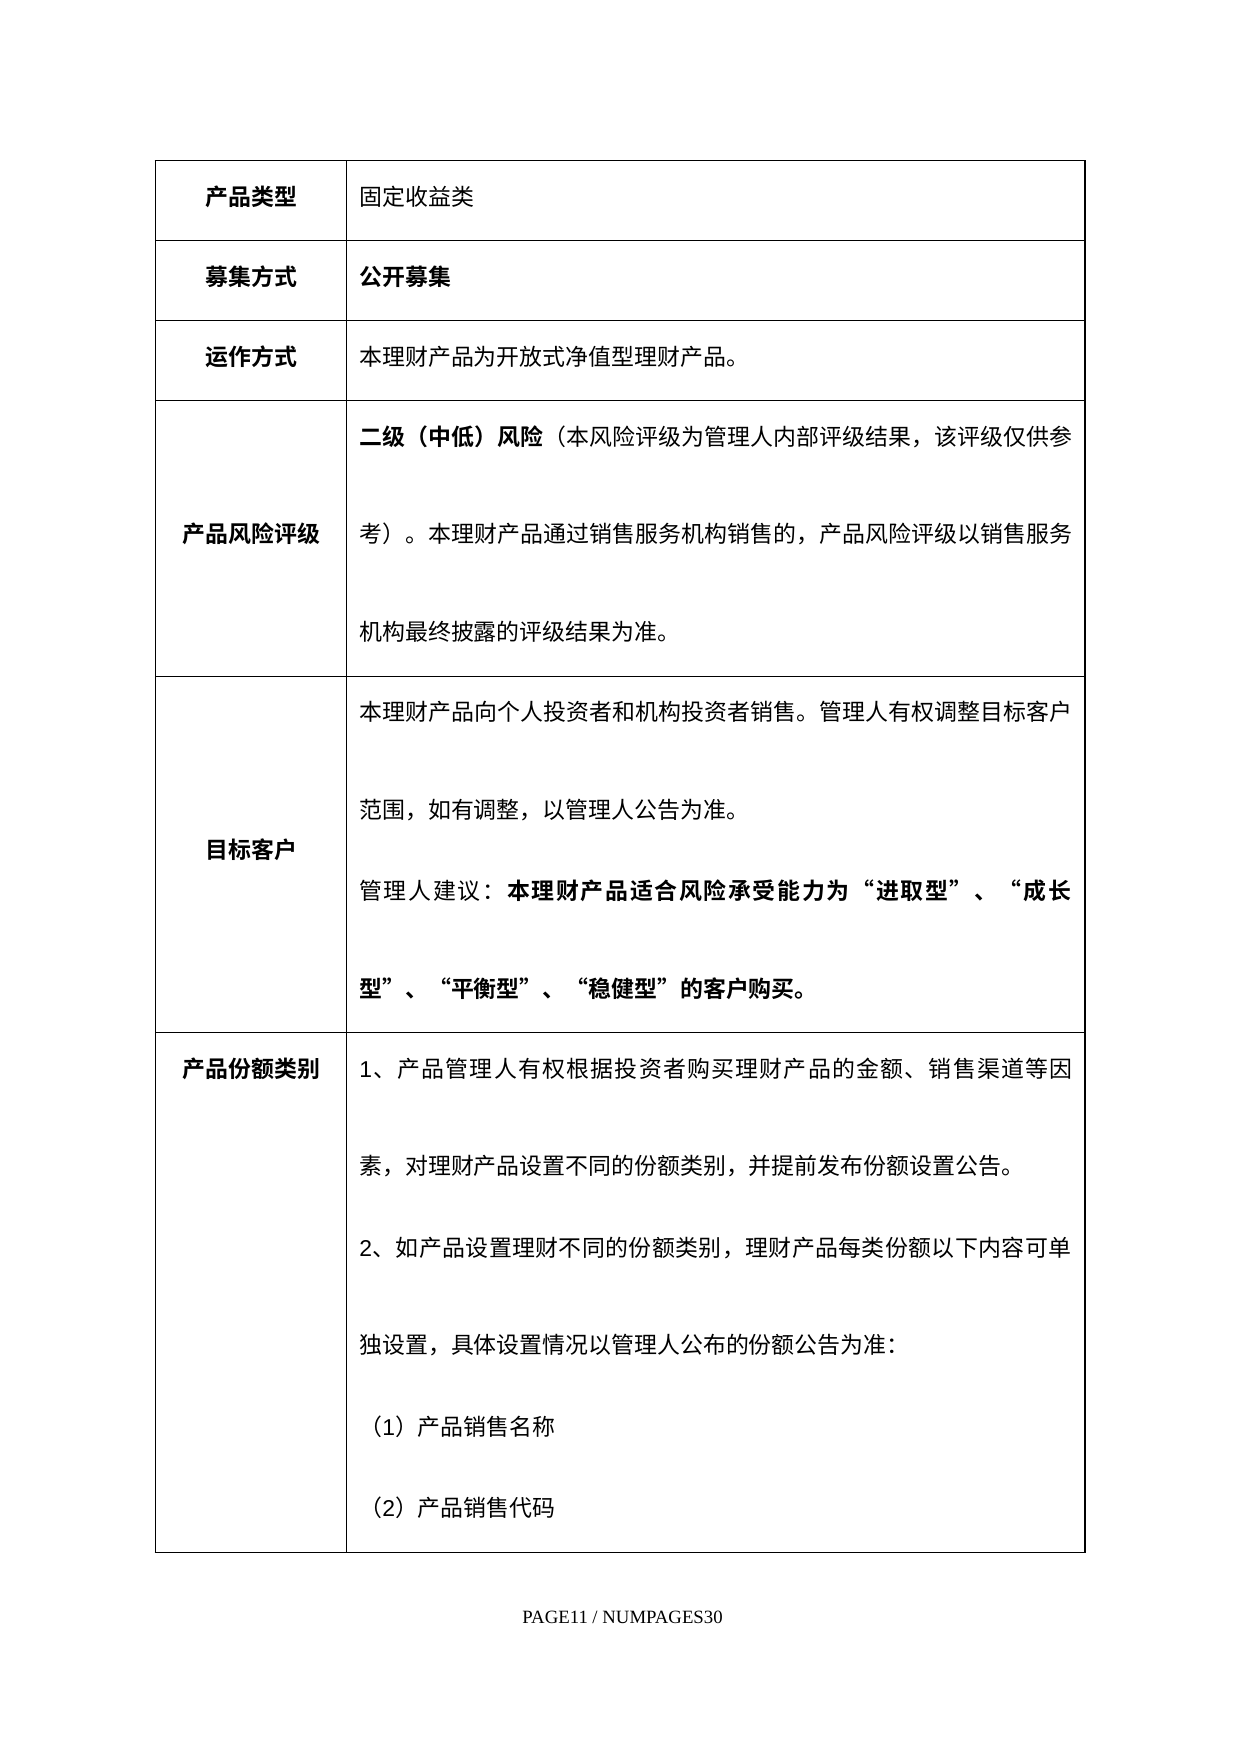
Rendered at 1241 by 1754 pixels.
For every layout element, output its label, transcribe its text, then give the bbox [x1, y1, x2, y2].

table_cell 本理财产品向个人投资者和机构投资者销售。管理人有权调整目标客户范围，如有调整，以管理人公告为准。 管理人建议：本理财产品适合风险承受能力为“进取型”、“成长型”、“平衡型”、“稳健型”的客户购买。 [347, 677, 1084, 1032]
table_cell 固定收益类 [347, 161, 1084, 240]
table_cell 公开募集 [347, 241, 1084, 320]
table_cell 目标客户 [156, 677, 346, 1032]
table_cell 产品份额类别 [156, 1033, 346, 1552]
table_cell 二级（中低）风险（本风险评级为管理人内部评级结果，该评级仅供参考）。本理财产品通过销售服务机构销售的，产品风险评级以销售服务机构最终披露的评级结果为准。 [347, 401, 1084, 676]
table_cell 产品类型 [156, 161, 346, 240]
table_cell 产品风险评级 [156, 401, 346, 676]
table_cell 运作方式 [156, 321, 346, 400]
table_cell 募集方式 [156, 241, 346, 320]
table_cell 本理财产品为开放式净值型理财产品。 [347, 321, 1084, 400]
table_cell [347, 1033, 1084, 1552]
